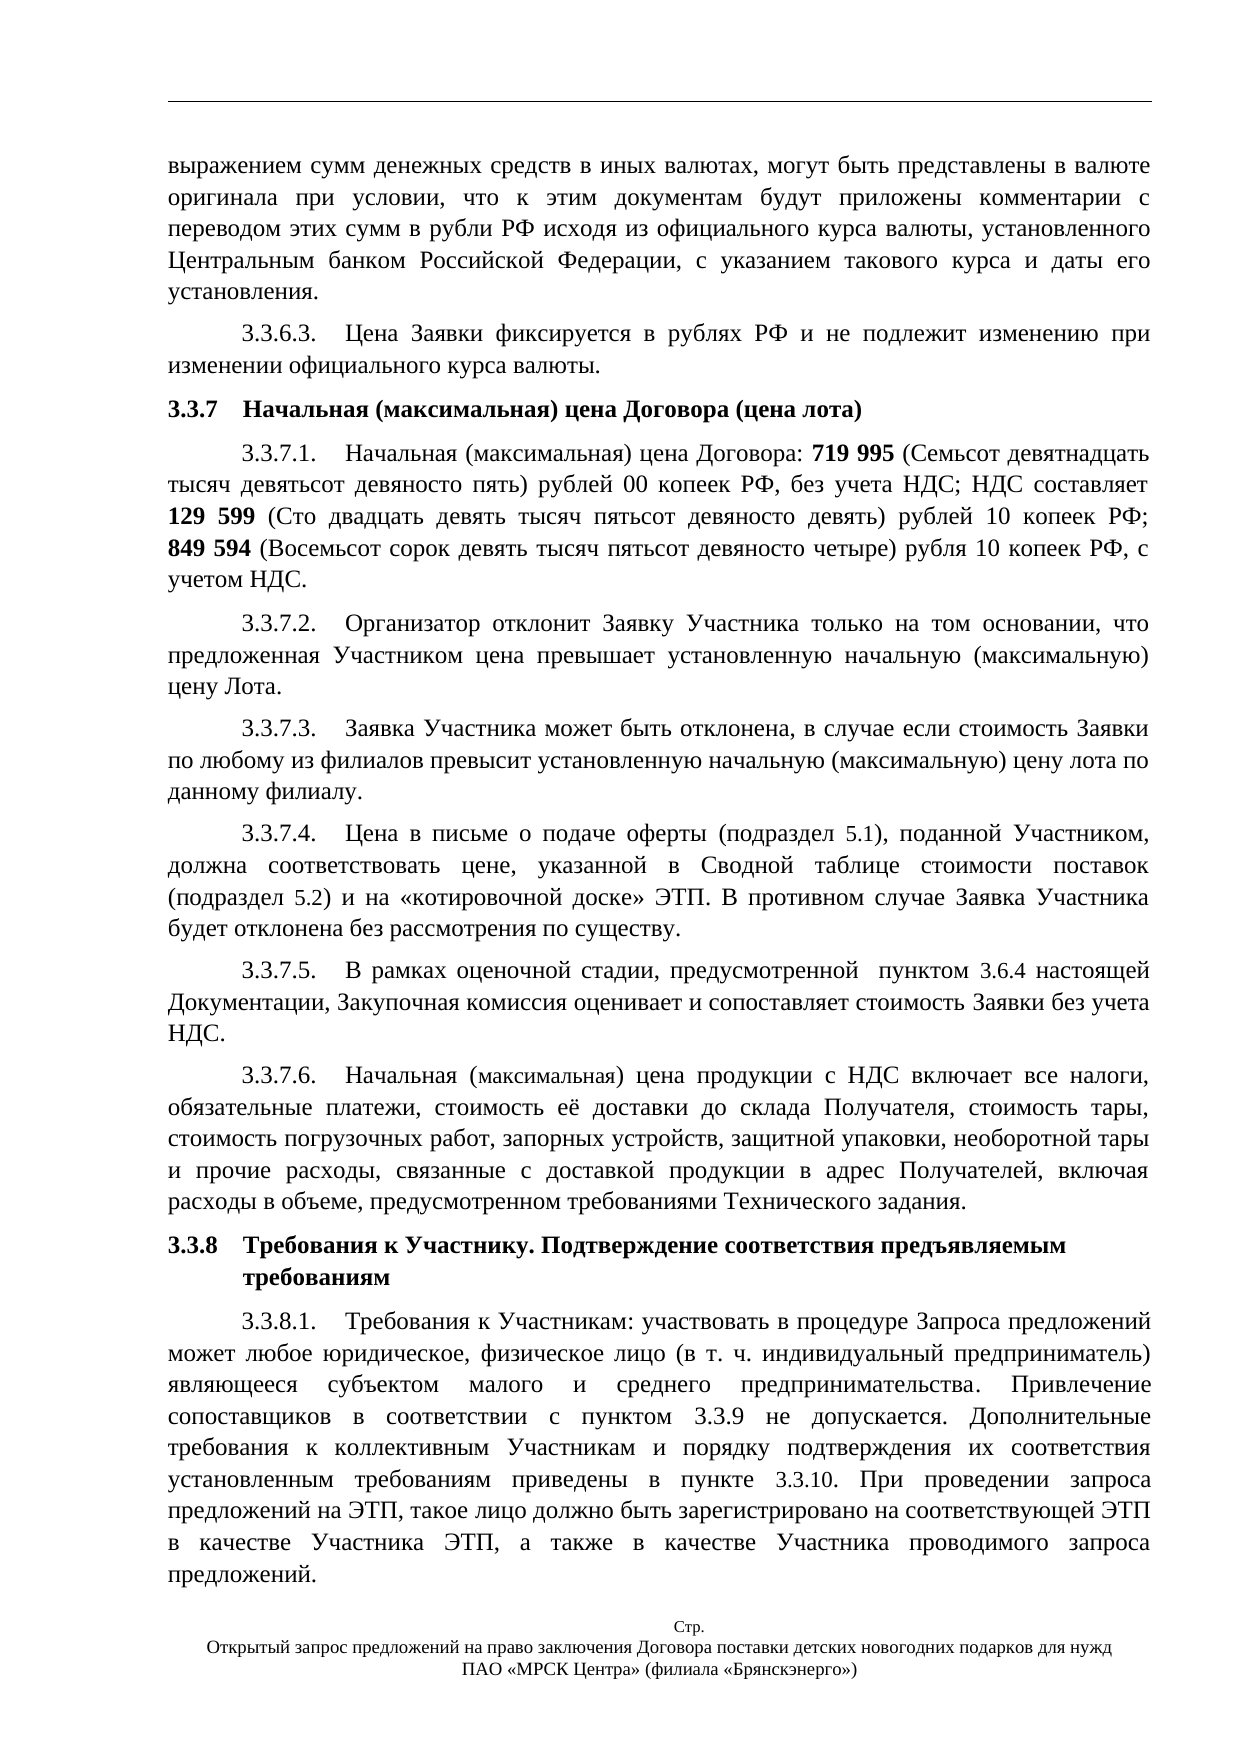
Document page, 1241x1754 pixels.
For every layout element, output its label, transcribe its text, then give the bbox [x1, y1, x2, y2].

list Цена в письме о подаче оферты (подраздел 5.1), поданной Участником, должна соответствовать цене, указанной в Сводной таблице стоимости поставок (подраздел 5.2) и на «котировочной доске» ЭТП. В противном случае Заявка Участника будет отклонена без рассмотрения по существу. [168, 818, 1150, 942]
list Начальная (максимальная) цена продукции с НДС включает все налоги, обязательные платежи, стоимость её доставки до склада Получателя, стоимость тары, стоимость погрузочных работ, запорных устройств, защитной упаковки, необоротной тары и прочие расходы, связанные с доставкой продукции в адрес Получателей, включая расходы в объеме, предусмотренном требованиями Технического задания. [168, 1060, 1150, 1215]
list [168, 150, 1152, 305]
list Начальная (максимальная) цена Договора: 719 995 (Семьсот девятнадцать тысяч девятьсот девяносто пять) рублей 00 копеек РФ, без учета НДС; НДС составляет 129 599 (Сто двадцать девять тысяч пятьсот девяносто девять) рублей 10 копеек РФ; 849 594 (Восемьсот сорок девять тысяч пятьсот девяносто четыре) рубля 10 копеек РФ, с учетом НДС. [168, 438, 1150, 593]
subtitle Начальная (максимальная) цена Договора (цена лота) [168, 394, 1152, 423]
list Организатор отклонит Заявку Участника только на том основании, что предложенная Участником цена превышает установленную начальную (максимальную) цену Лота. [168, 608, 1150, 700]
subtitle Требования к Участнику. Подтверждение соответствия предъявляемым требованиям [168, 1231, 1152, 1291]
list В рамках оценочной стадии, предусмотренной пунктом 3.6.4 настоящей Документации, Закупочная комиссия оценивает и сопоставляет стоимость Заявки без учета НДС. [168, 955, 1150, 1047]
list Заявка Участника может быть отклонена, в случае если стоимость Заявки по любому из филиалов превысит установленную начальную (максимальную) цену лота по данному филиалу. [168, 713, 1150, 805]
list Требования к Участникам: участвовать в процедуре Запроса предложений может любое юридическое, физическое лицо (в т. ч. индивидуальный предприниматель) являющееся субъектом малого и среднего предпринимательства. Привлечение сопоставщиков в соответствии с пунктом 3.3.9 не допускается. Дополнительные требования к коллективным Участникам и порядку подтверждения их соответствия установленным требованиям приведены в пункте 3.3.10. При проведении запроса предложений на ЭТП, такое лицо должно быть зарегистрировано на соответствующей ЭТП в качестве Участника ЭТП, а также в качестве Участника проводимого запроса предложений. [168, 1306, 1152, 1587]
list Цена Заявки фиксируется в рублях РФ и не подлежит изменению при изменении официального курса валюты. [168, 318, 1152, 378]
